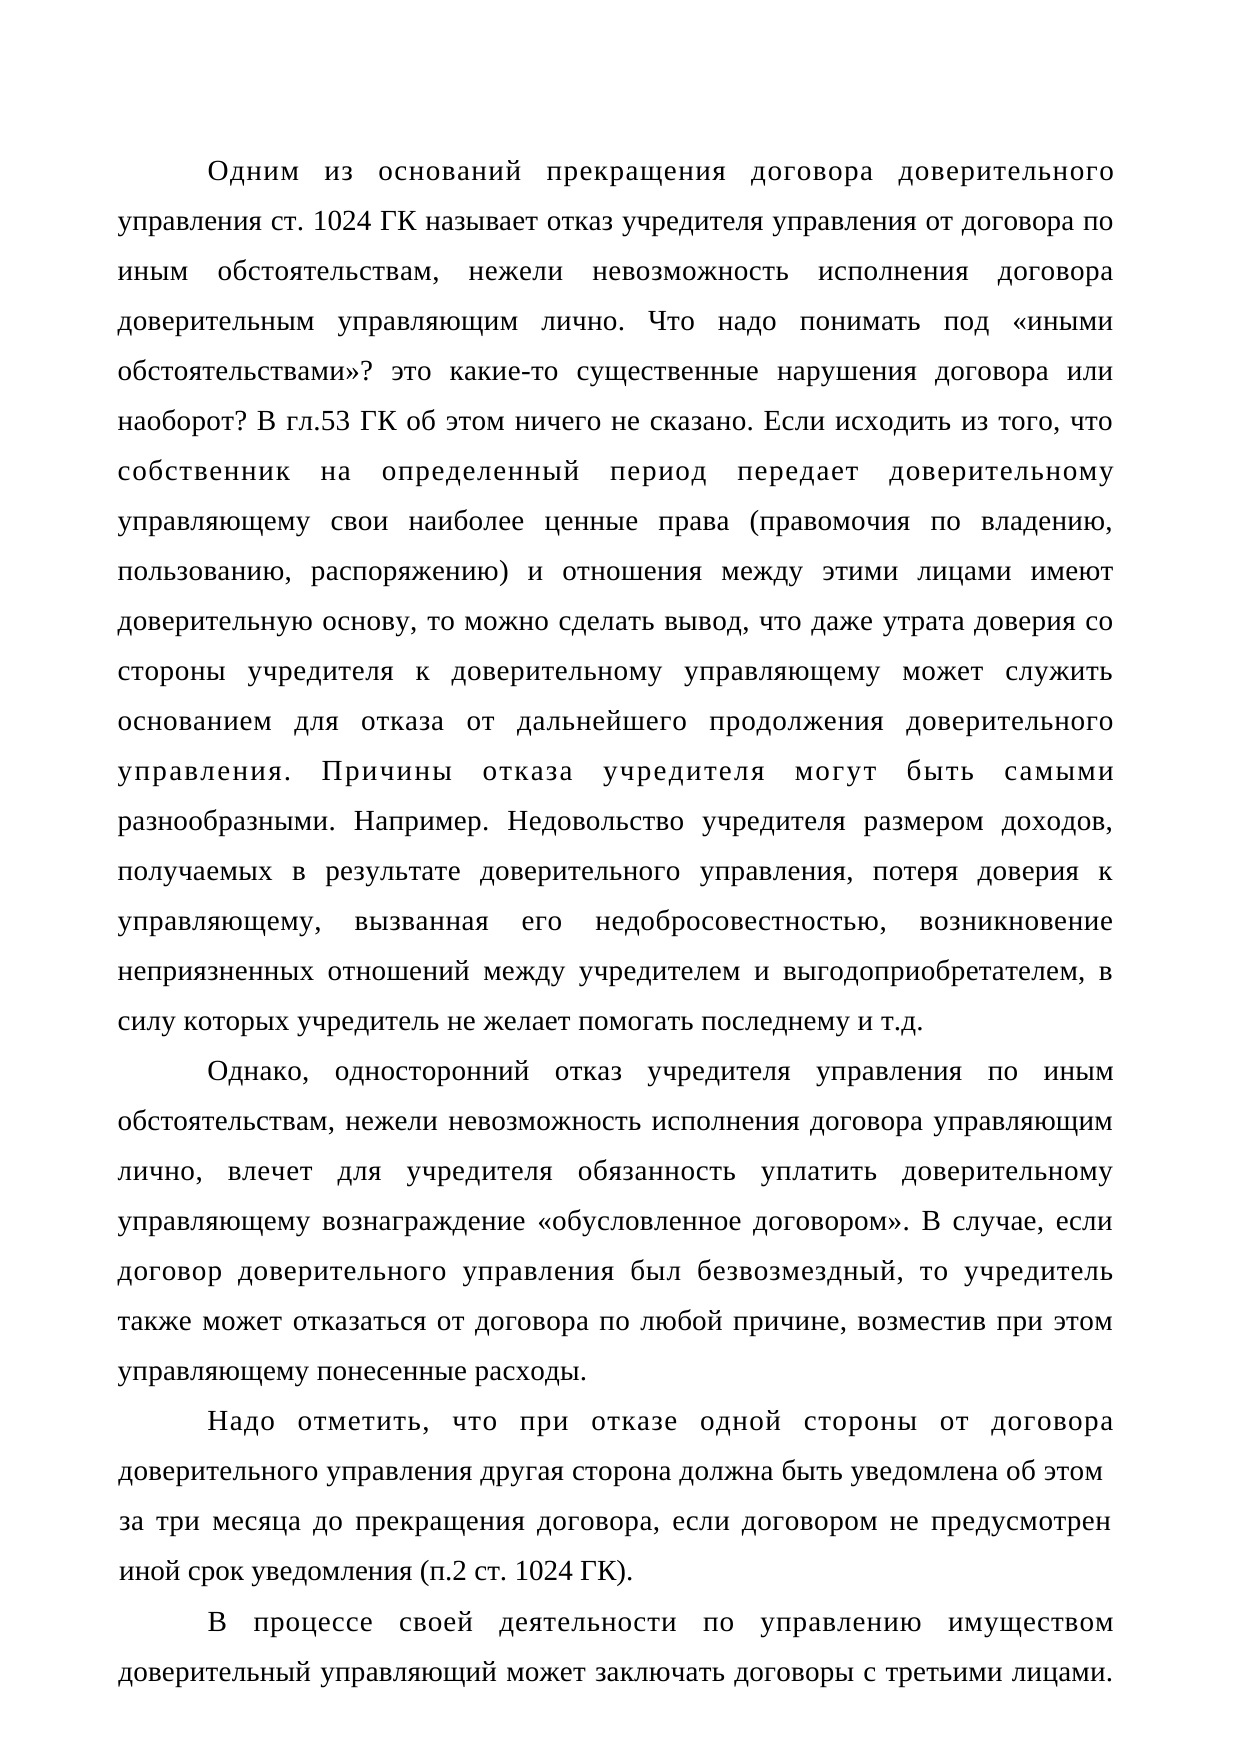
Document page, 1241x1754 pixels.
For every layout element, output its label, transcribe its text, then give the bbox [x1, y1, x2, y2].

text Надо отметить, что при отказе одной стороны от договора доверительного управления другая сторона должна быть уведомлена об этом [118, 1391, 1115, 1491]
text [118, 1592, 1115, 1692]
text за три месяца до прекращения договора, если договором не предусмотрен иной срок уведомления (п.2 ст. 1024 ГК). [119, 1491, 1113, 1591]
text Одним из оснований прекращения договора доверительного управления ст. 1024 ГК называет отказ учредителя управления от договора по иным обстоятельствам, нежели невозможность исполнения договора доверительным управляющим лично. Что надо понимать под «иными обстоятельствами»? это какие-то существенные нарушения договора или наоборот? В гл.53 ГК об этом ничего не сказано. Если исходить из того, что собственник на определенный период передает доверительному управляющему свои наиболее ценные права (правомочия по владению, пользованию, распоряжению) и отношения между этими лицами имеют доверительную основу, то можно сделать вывод, что даже утрата доверия со стороны учредителя к доверительному управляющему может служить основанием для отказа от дальнейшего продолжения доверительного управления. Причины отказа учредителя могут быть самыми разнообразными. Например. Недовольство учредителя размером доходов, получаемых в результате доверительного управления, потеря доверия к управляющему, вызванная его недобросовестностью, возникновение неприязненных отношений между учредителем и выгодоприобретателем, в силу которых учредитель не желает помогать последнему и т.д. [117, 140, 1115, 1040]
text Однако, односторонний отказ учредителя управления по иным обстоятельствам, нежели невозможность исполнения договора управляющим лично, влечет для учредителя обязанность уплатить доверительному управляющему вознаграждение «обусловленное договором». В случае, если договор доверительного управления был безвозмездный, то учредитель также может отказаться от договора по любой причине, возместив при этом управляющему понесенные расходы. [117, 1040, 1115, 1390]
